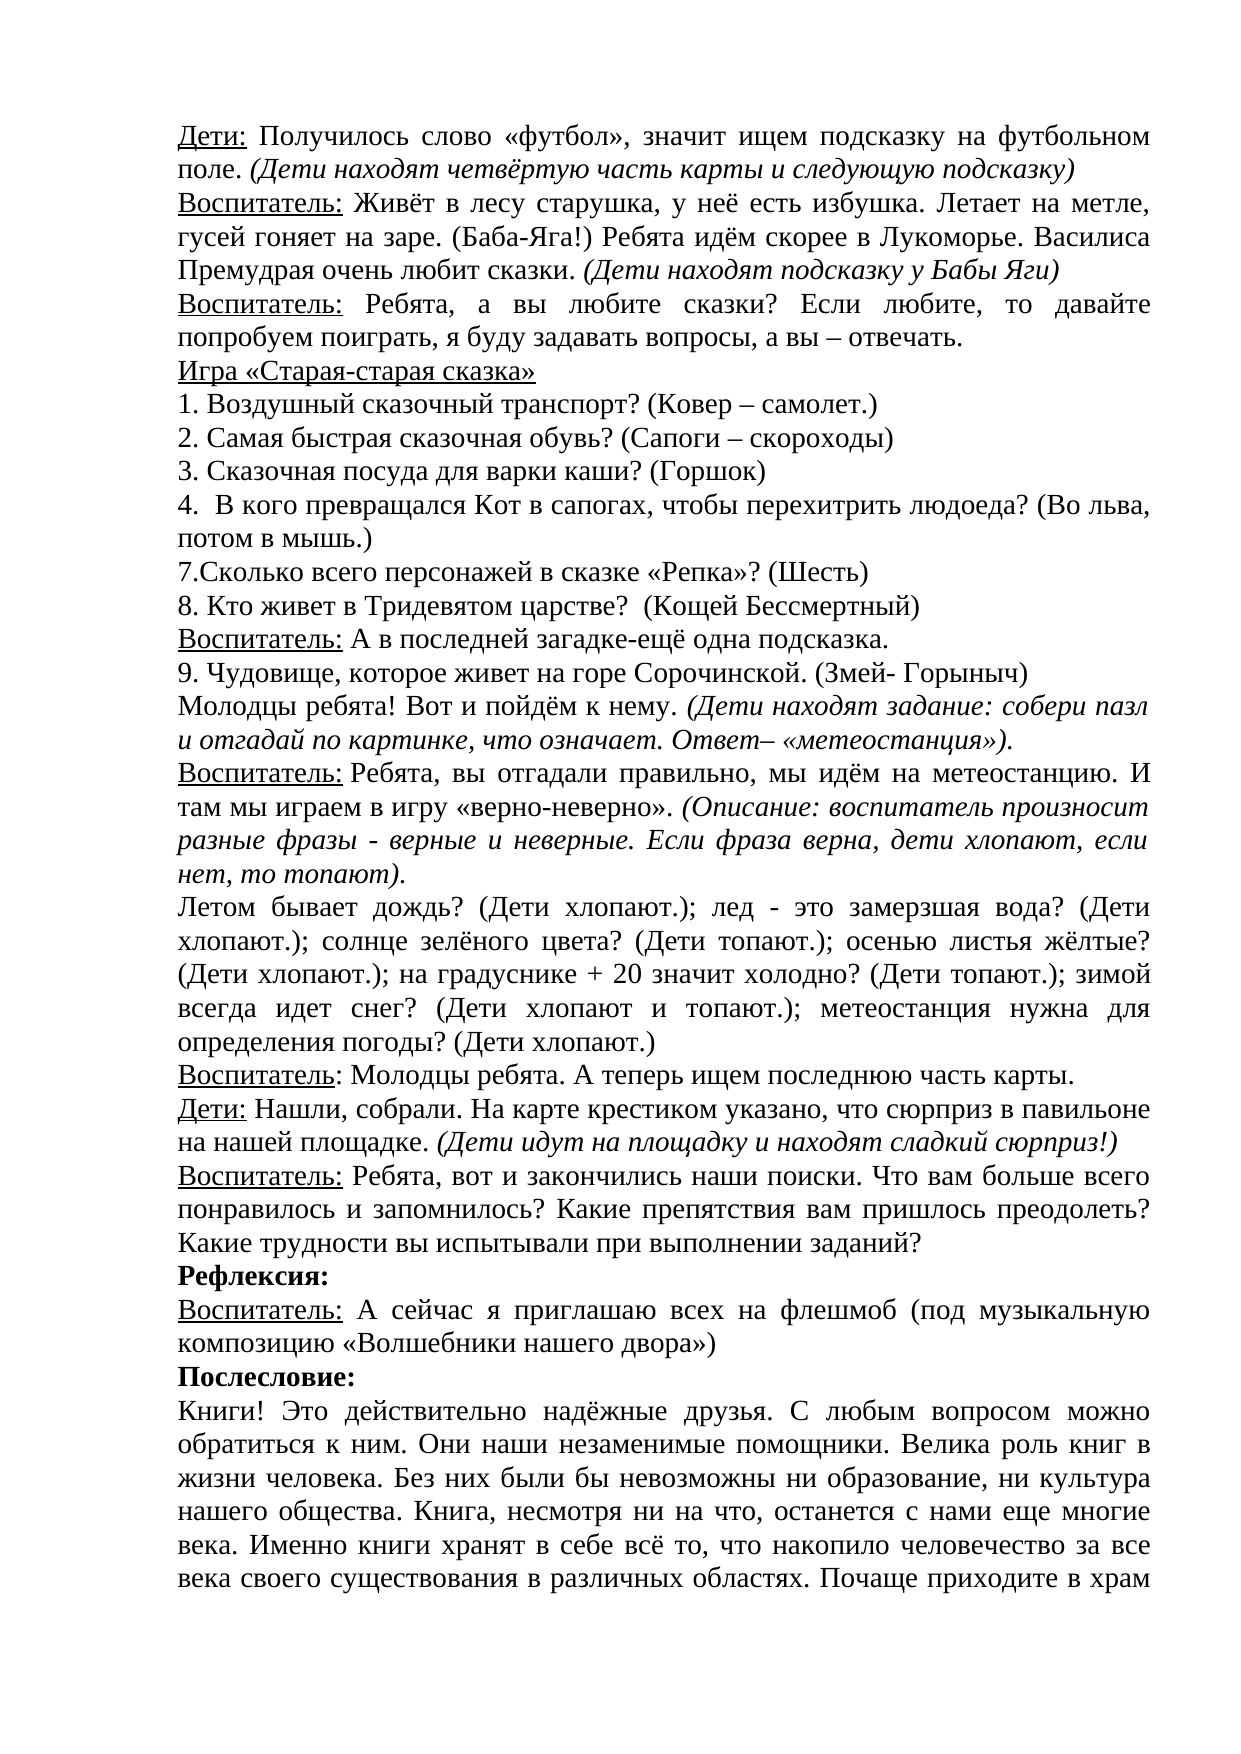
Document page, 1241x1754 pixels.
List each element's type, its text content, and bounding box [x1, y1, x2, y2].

text Послесловие: [177, 1359, 1152, 1393]
text Дети: Нашли, собрали. На карте крестиком указано, что сюрприз в павильоне на нашей площадке. (Дети идут на площадку и находят сладкий сюрприз!) [177, 1091, 1152, 1158]
text 8. Кто живет в Тридевятом царстве? (Кощей Бессмертный) [177, 588, 1152, 621]
text Воспитатель: Ребята, а вы любите сказки? Если любите, то давайте попробуем поиграть, я буду задавать вопросы, а вы – отвечать. [177, 286, 1152, 353]
text Молодцы ребята! Вот и пойдём к нему. (Дети находят задание: собери пазл и отгадай по картинке, что означает. Ответ– «метеостанция»). [1014, 688, 1152, 755]
text Воспитатель: А сейчас я приглашаю всех на флешмоб (под музыкальную композицию «Волшебники нашего двора») [177, 1292, 1152, 1359]
text Дети: Получилось слово «футбол», значит ищем подсказку на футбольном поле. (Дети находят четвёртую часть карты и следующую подсказку) [177, 118, 1152, 185]
text Рефлексия: [177, 1258, 1152, 1292]
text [177, 1393, 1152, 1594]
text Летом бывает дождь? (Дети хлопают.); лед - это замерзшая вода? (Дети хлопают.); солнце зелёного цвета? (Дети топают.); осенью листья жёлтые? (Дети хлопают.); на градуснике + 20 значит холодно? (Дети топают.); зимой всегда идет снег? (Дети хлопают и топают.); метеостанция нужна для определения погоды? (Дети хлопают.) [177, 889, 1152, 1057]
text Игра «Старая-старая сказка» [177, 353, 1152, 386]
text Воспитатель: Живёт в лесу старушка, у неё есть избушка. Летает на метле, гусей гоняет на заре. (Баба-Яга!) Ребята идём скорее в Лукоморье. Василиса Премудрая очень любит сказки. (Дети находят подсказку у Бабы Яги) [177, 185, 1152, 286]
text 3. Сказочная посуда для варки каши? (Горшок) [177, 453, 1152, 487]
text Воспитатель: Молодцы ребята. А теперь ищем последнюю часть карты. [177, 1057, 1152, 1091]
text 2. Самая быстрая сказочная обувь? (Сапоги – скороходы) [177, 420, 1152, 453]
text 1. Воздушный сказочный транспорт? (Ковер – самолет.) [177, 386, 1152, 420]
text Воспитатель: Ребята, вот и закончились наши поиски. Что вам больше всего понравилось и запомнилось? Какие препятствия вам пришлось преодолеть? Какие трудности вы испытывали при выполнении заданий? [177, 1158, 1152, 1258]
text 9. Чудовище, которое живет на горе Сорочинской. (Змей- Горыныч) [177, 655, 1152, 688]
text Воспитатель: А в последней загадке-ещё одна подсказка. [177, 621, 1152, 655]
text Воспитатель: Ребята, вы отгадали правильно, мы идём на метеостанцию. И там мы играем в игру «верно-неверно». (Описание: воспитатель произносит разные фразы - верные и неверные. Если фраза верна, дети хлопают, если нет, то топают). [177, 755, 1152, 889]
text 7.Сколько всего персонажей в сказке «Репка»? (Шесть) [177, 554, 1152, 588]
text 4. В кого превращался Кот в сапогах, чтобы перехитрить людоеда? (Во льва, потом в мышь.) [177, 487, 1152, 554]
